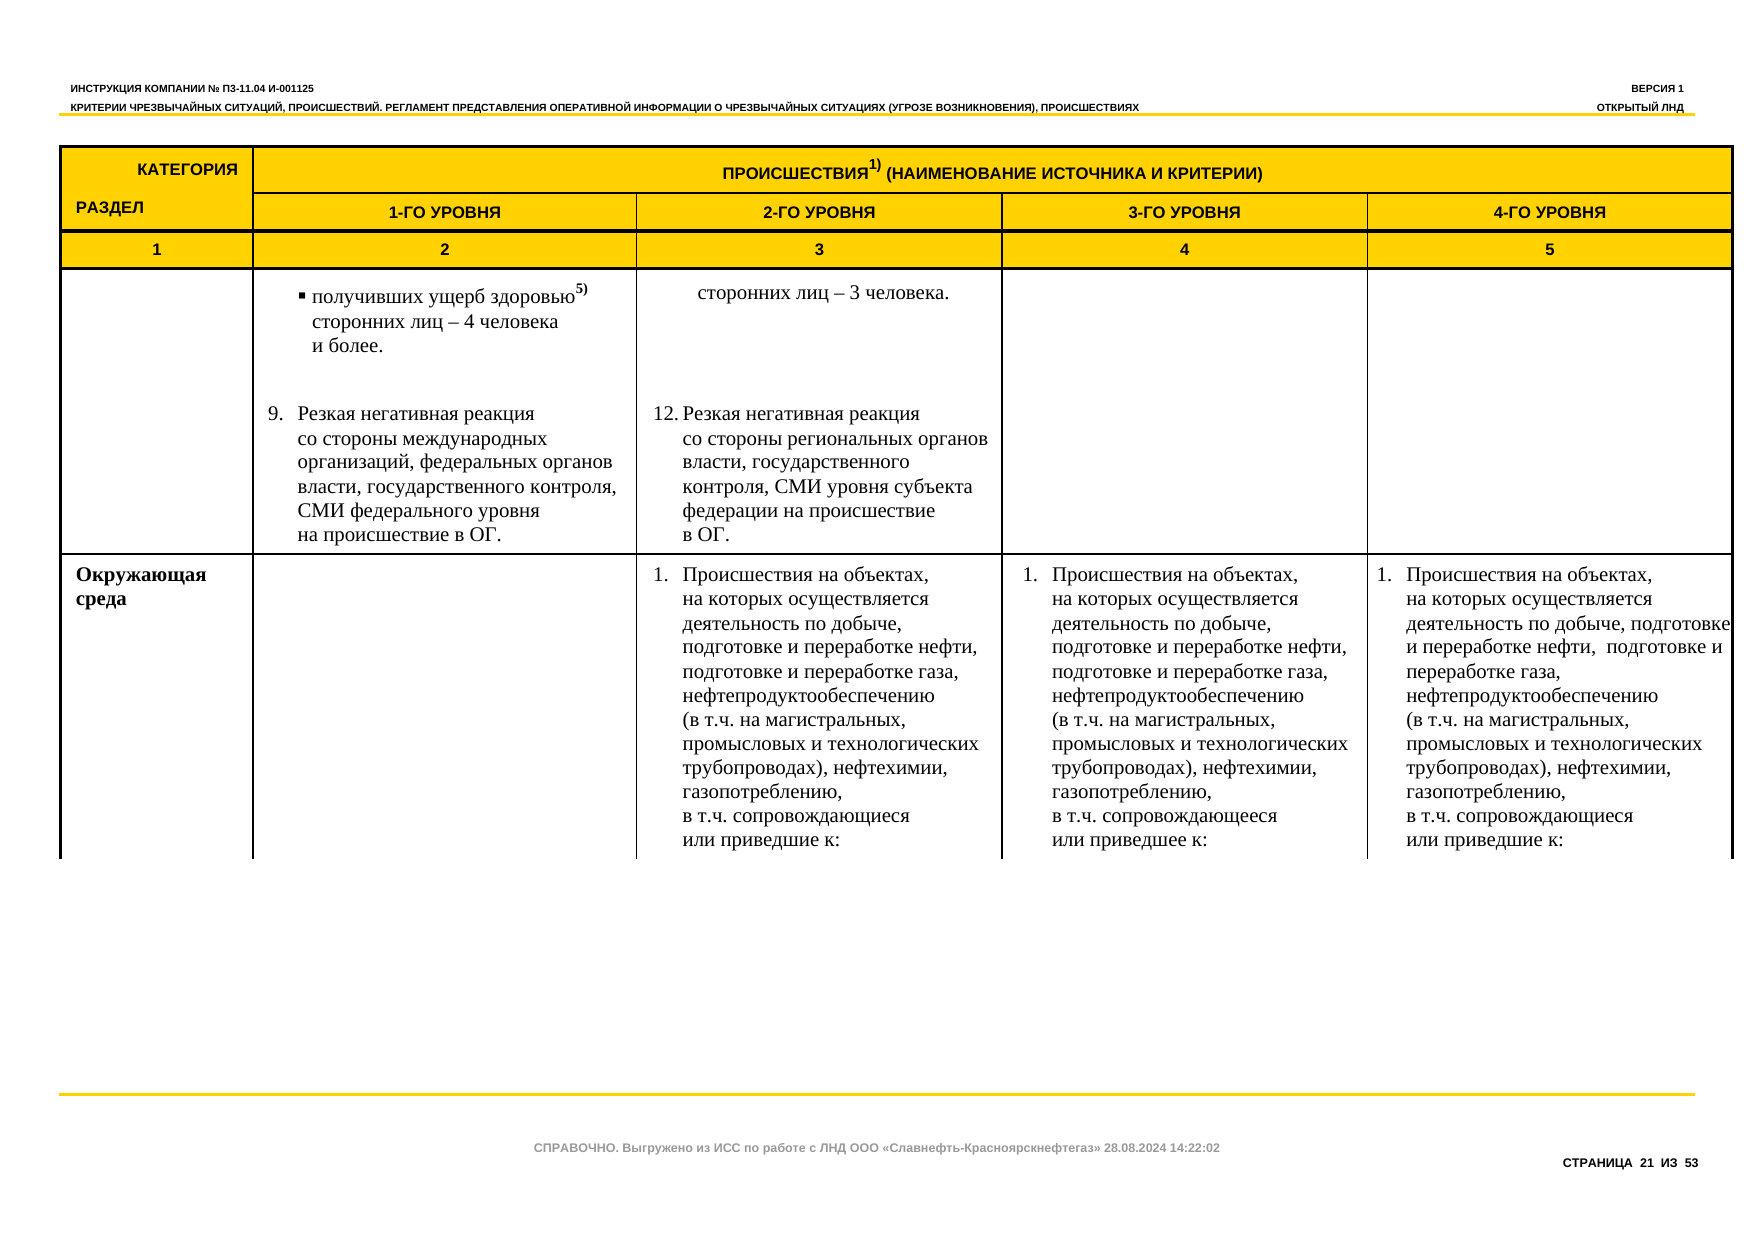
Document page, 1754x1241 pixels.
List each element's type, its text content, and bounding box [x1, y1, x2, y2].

table_cell 5 [1368, 233, 1731, 267]
table_cell 4 [1003, 233, 1367, 267]
table_cell Происшествия на объектах, на которых осуществляется деятельность по добыче, подготовке и переработке нефти, подготовке и переработке газа, нефтепродуктообеспечению (в т.ч. на магистральных, промысловых и технологических трубопроводах), нефтехимии, газопотреблению, в т.ч. сопровождающиеся или приведшие к: [637, 555, 1001, 858]
table_cell 4-ГО УРОВНЯ [1368, 194, 1731, 229]
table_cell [1003, 270, 1367, 394]
table_cell 1-ГО УРОВНЯ [254, 194, 636, 229]
table_header КАТЕГОРИЯ РАЗДЕЛ [62, 148, 252, 229]
table_cell [1368, 394, 1731, 553]
table_cell [254, 555, 636, 858]
table_cell [1003, 394, 1367, 553]
table_cell 2 [254, 233, 636, 267]
table_cell 3 [637, 233, 1001, 267]
table_cell Происшествия на объектах, на которых осуществляется деятельность по добыче, подготовке и переработке нефти, подготовке и переработке газа, нефтепродуктообеспечению (в т.ч. на магистральных, промысловых и технологических трубопроводах), нефтехимии, газопотреблению, в т.ч. сопровождающееся или приведшее к: [1003, 555, 1367, 858]
table_cell [62, 394, 252, 553]
table_cell Происшествия на объектах, на которых осуществляется деятельность по добыче, подготовке и переработке нефти, подготовке и переработке газа, нефтепродуктообеспечению (в т.ч. на магистральных, промысловых и технологических трубопроводах), нефтехимии, газопотреблению, в т.ч. сопровождающиеся или приведшие к: [1368, 555, 1731, 858]
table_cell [254, 270, 636, 394]
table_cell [637, 270, 1001, 394]
table_cell 3-ГО УРОВНЯ [1003, 194, 1367, 229]
table_cell Резкая негативная реакция со стороны региональных органов власти, государственного контроля, СМИ уровня субъекта федерации на происшествие в ОГ. [637, 394, 1001, 553]
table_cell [1368, 270, 1731, 394]
table_cell 1 [62, 233, 252, 267]
table_cell Окружающая среда [62, 555, 252, 858]
table_cell Резкая негативная реакция со стороны международных организаций, федеральных органов власти, государственного контроля, СМИ федерального уровня на происшествие в ОГ. [254, 394, 636, 553]
table_cell 2-ГО УРОВНЯ [637, 194, 1001, 229]
table_cell [62, 270, 252, 394]
table_header ПРОИСШЕСТВИЯ1) (НАИМЕНОВАНИЕ ИСТОЧНИКА И КРИТЕРИИ) [254, 148, 1731, 192]
